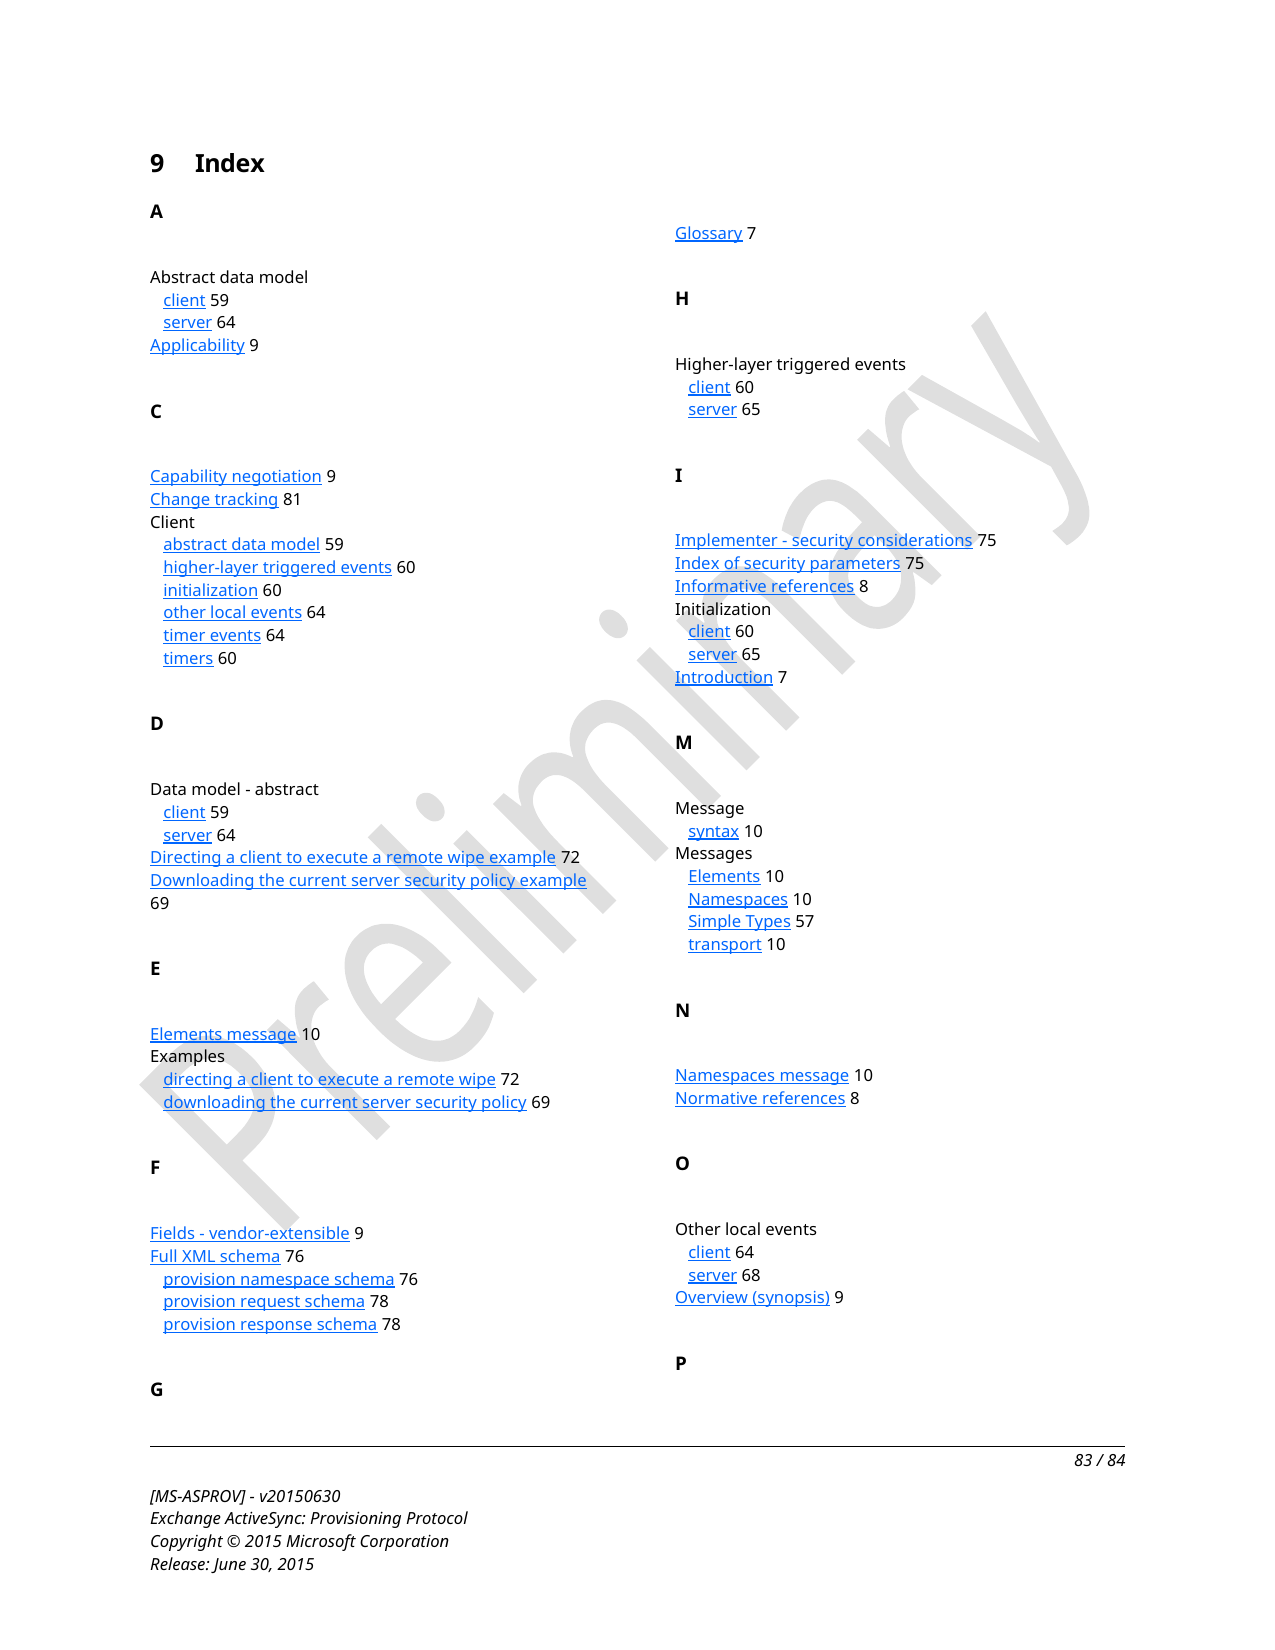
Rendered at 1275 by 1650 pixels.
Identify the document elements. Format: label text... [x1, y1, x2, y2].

text Capability negotiation 9 [150, 465, 600, 488]
text timers 58 [150, 647, 600, 669]
text server 63 [150, 823, 600, 846]
text Examples [150, 1045, 600, 1068]
text client 63 [675, 1240, 1125, 1263]
text Downloading the current server security policy example 67 [150, 868, 600, 914]
text Namespaces 10 [675, 887, 1125, 910]
text C [150, 398, 600, 423]
text Message [675, 796, 1125, 819]
text Overview (synopsis) 8 [675, 1286, 1125, 1308]
text I [675, 462, 1125, 488]
text Abstract data model [150, 266, 600, 288]
text Change tracking 78 [150, 488, 600, 510]
text Initialization [675, 597, 1125, 620]
text H [675, 286, 1125, 311]
text A [150, 199, 600, 224]
text Index of security parameters 72 [675, 552, 1125, 574]
text Applicability 9 [150, 334, 600, 356]
text provision response schema 75 [150, 1312, 600, 1335]
text client 58 [150, 800, 600, 823]
text P [675, 1350, 1125, 1376]
text M [675, 729, 1125, 755]
text Full XML schema 73 [150, 1244, 600, 1267]
text client 59 [675, 375, 1125, 398]
text provision request schema 74 [150, 1290, 600, 1312]
text transport 10 [675, 933, 1125, 955]
text downloading the current server security policy 67 [150, 1091, 600, 1113]
text D [150, 711, 600, 736]
text abstract data model 58 [150, 533, 600, 556]
text server 66 [675, 1263, 1125, 1286]
text timer events 63 [150, 624, 600, 647]
text G [150, 1377, 600, 1402]
text Elements message 10 [150, 1022, 600, 1045]
text Informative references 8 [675, 574, 1125, 597]
text Messages [675, 842, 1125, 864]
text Fields - vendor-extensible 9 [150, 1222, 600, 1244]
text higher-layer triggered events 59 [150, 556, 600, 578]
text Simple Types 56 [675, 910, 1125, 933]
text server 63 [150, 311, 600, 334]
text Normative references 8 [675, 1087, 1125, 1109]
text Introduction 7 [675, 665, 1125, 688]
text initialization 59 [150, 578, 600, 601]
text O [675, 1151, 1125, 1176]
text F [150, 1155, 600, 1180]
text Glossary 7 [675, 221, 1125, 244]
text Namespaces message 10 [675, 1064, 1125, 1087]
text other local events 63 [150, 601, 600, 624]
text Other local events [675, 1218, 1125, 1240]
text server 63 [675, 643, 1125, 665]
text E [150, 955, 600, 981]
text Data model - abstract [150, 778, 600, 800]
text client 59 [675, 620, 1125, 643]
text Elements 10 [675, 864, 1125, 887]
text directing a client to execute a remote wipe 70 [150, 1068, 600, 1091]
text N [675, 997, 1125, 1022]
text Higher-layer triggered events [675, 352, 1125, 375]
text Implementer - security considerations 72 [675, 529, 1125, 552]
text server 63 [675, 398, 1125, 421]
subtitle Index [150, 146, 1125, 180]
text provision namespace schema 73 [150, 1267, 600, 1290]
text client 58 [150, 288, 600, 311]
text Client [150, 510, 600, 533]
text syntax 10 [675, 819, 1125, 842]
text Directing a client to execute a remote wipe example 70 [150, 846, 600, 868]
